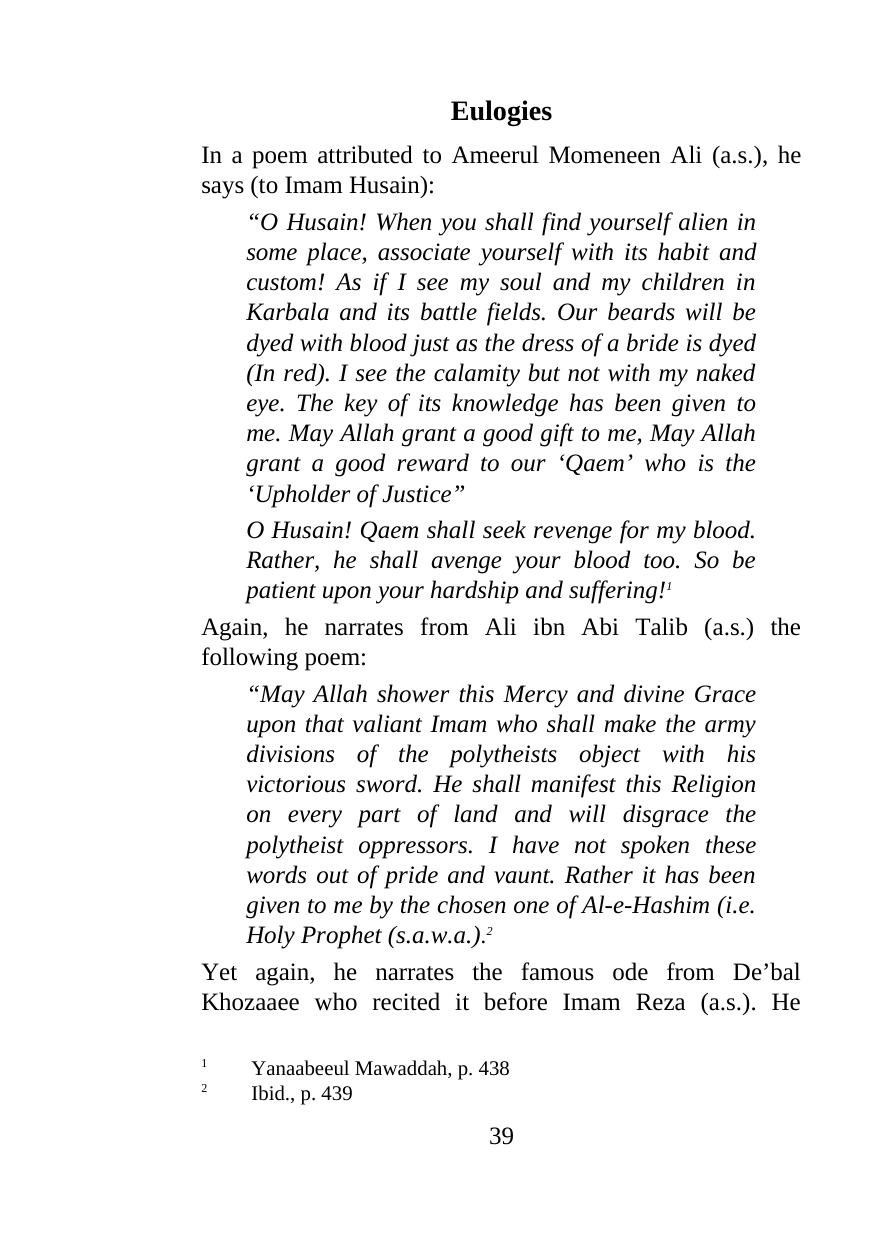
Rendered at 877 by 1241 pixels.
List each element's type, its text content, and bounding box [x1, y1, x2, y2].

text Again, he narrates from Ali ibn Abi Talib (a.s.) the following poem: [201, 611, 802, 672]
subtitle Eulogies [201, 94, 802, 127]
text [201, 956, 802, 1016]
text In a poem attributed to Ameerul Momeneen Ali (a.s.), he says (to Imam Husain): [201, 139, 802, 200]
text O Husain! Qaem shall seek revenge for my blood. Rather, he shall avenge your blood too. So be patient upon your hardship and suffering! [246, 514, 757, 605]
text “May Allah shower this Mercy and divine Grace upon that valiant Imam who shall make the army divisions of the polytheists object with his victorious sword. He shall manifest this Religion on every part of land and will disgrace the polytheist oppressors. I have not spoken these words out of pride and vaunt. Rather it has been given to me by the chosen one of Al-e-Hashim (i.e. Holy Prophet (s.a.w.a.). [246, 678, 757, 950]
text “O Husain! When you shall find yourself alien in some place, associate yourself with its habit and custom! As if I see my soul and my children in Karbala and its battle fields. Our beards will be dyed with blood just as the dress of a bride is dyed (In red). I see the calamity but not with my naked eye. The key of its knowledge has been given to me. May Allah grant a good gift to me, May Allah grant a good reward to our ‘Qaem’ who is the ‘Upholder of Justice” [246, 206, 757, 508]
